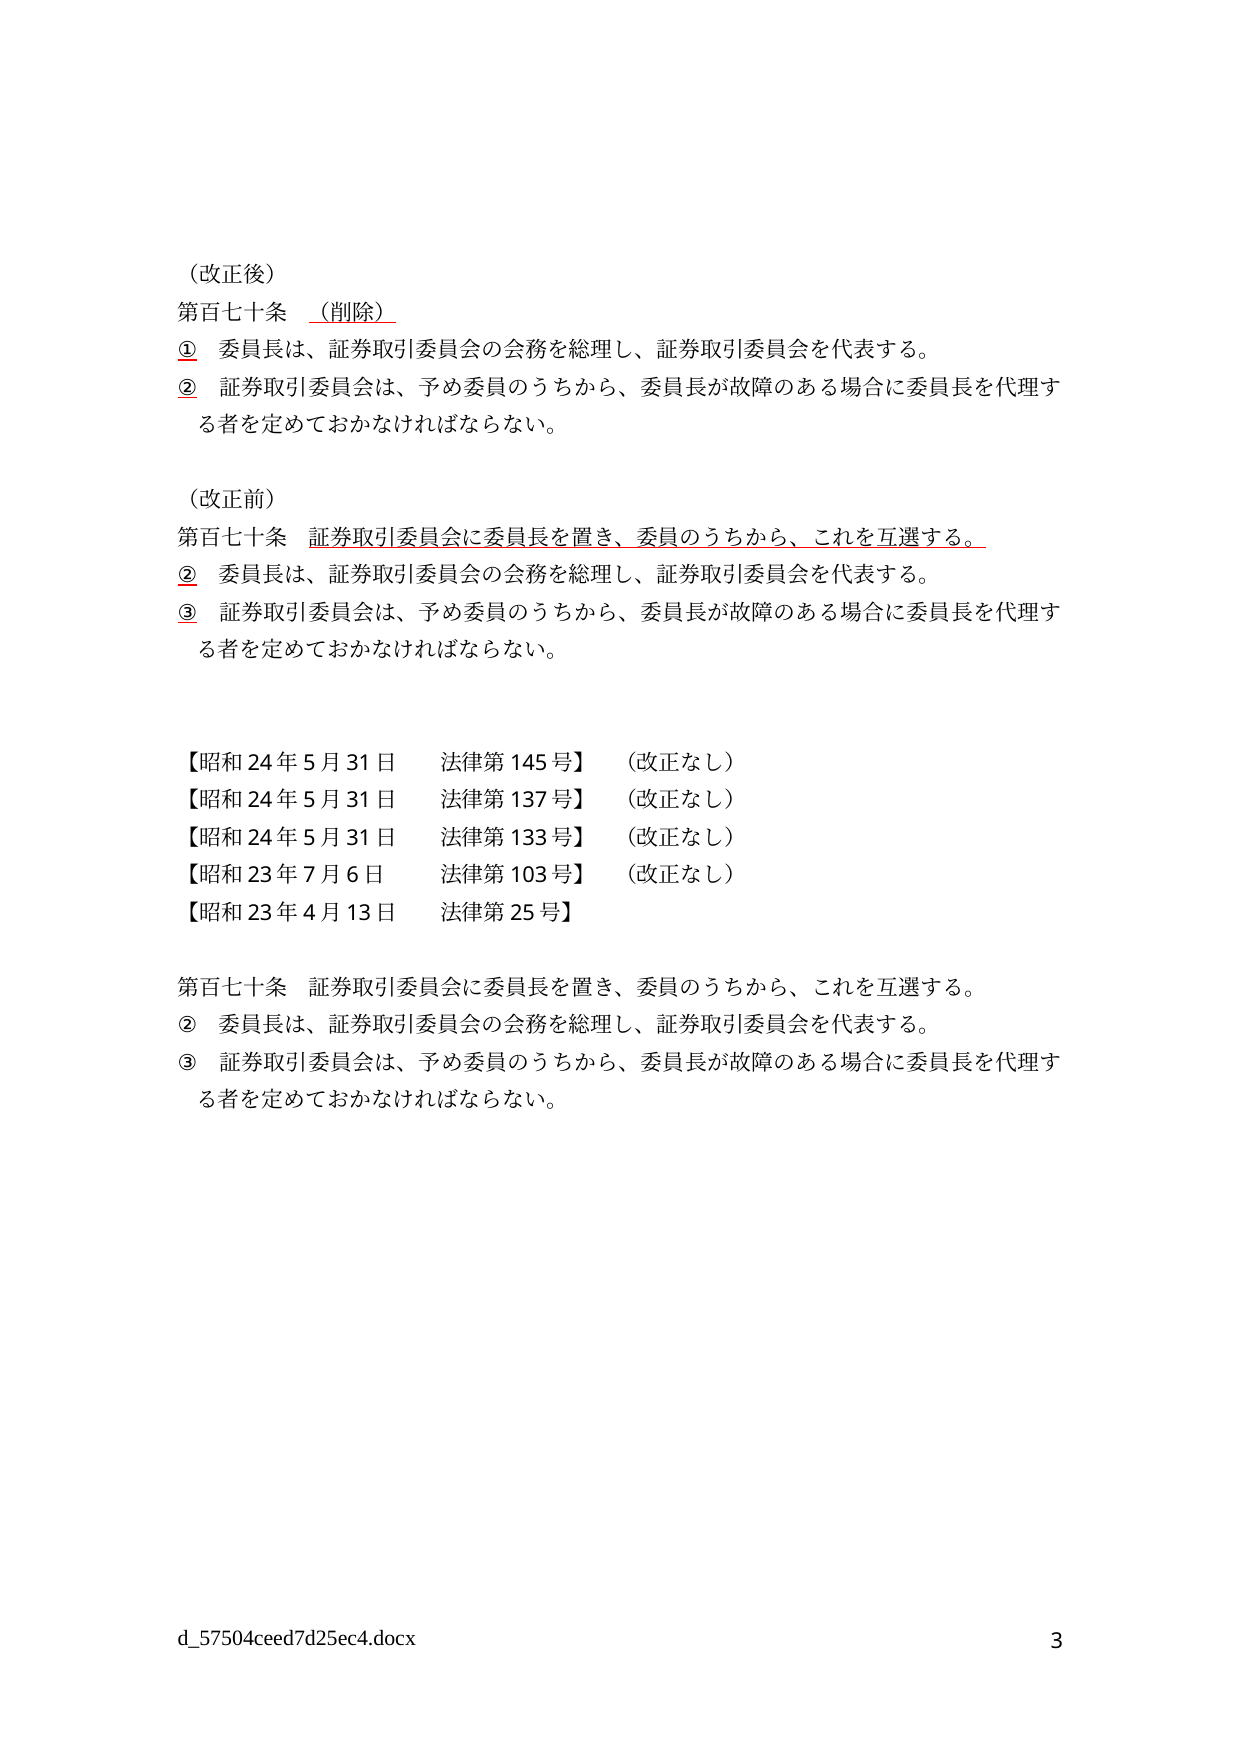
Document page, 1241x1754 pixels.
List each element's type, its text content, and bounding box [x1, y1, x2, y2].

text （改正前） [177, 479, 1063, 517]
text 【昭和24年5月31日 法律第137号】 （改正なし） [177, 779, 1063, 817]
text 【昭和24年5月31日 法律第133号】 （改正なし） [177, 817, 1063, 854]
text ③ 証券取引委員会は、予め委員のうちから、委員長が故障のある場合に委員長を代理する者を定めておかなければならない。 [177, 1042, 1063, 1117]
text 第百七十条 （削除） [177, 292, 1063, 329]
text ① 委員長は、証券取引委員会の会務を総理し、証券取引委員会を代表する。 [177, 329, 1063, 367]
text 第百七十条 証券取引委員会に委員長を置き、委員のうちから、これを互選する。 [177, 967, 1063, 1004]
text （改正後） [177, 254, 1063, 292]
text ② 委員長は、証券取引委員会の会務を総理し、証券取引委員会を代表する。 [177, 554, 1063, 592]
text 【昭和24年5月31日 法律第145号】 （改正なし） [177, 742, 1063, 779]
text 【昭和23年7月6日 法律第103号】 （改正なし） [177, 854, 1063, 892]
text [177, 367, 1063, 442]
text ③ 証券取引委員会は、予め委員のうちから、委員長が故障のある場合に委員長を代理する者を定めておかなければならない。 [177, 592, 1063, 667]
text ② 委員長は、証券取引委員会の会務を総理し、証券取引委員会を代表する。 [177, 1004, 1063, 1042]
text 【昭和23年4月13日 法律第25号】 [177, 892, 1063, 929]
text 第百七十条 証券取引委員会に委員長を置き、委員のうちから、これを互選する。 [177, 517, 1063, 554]
